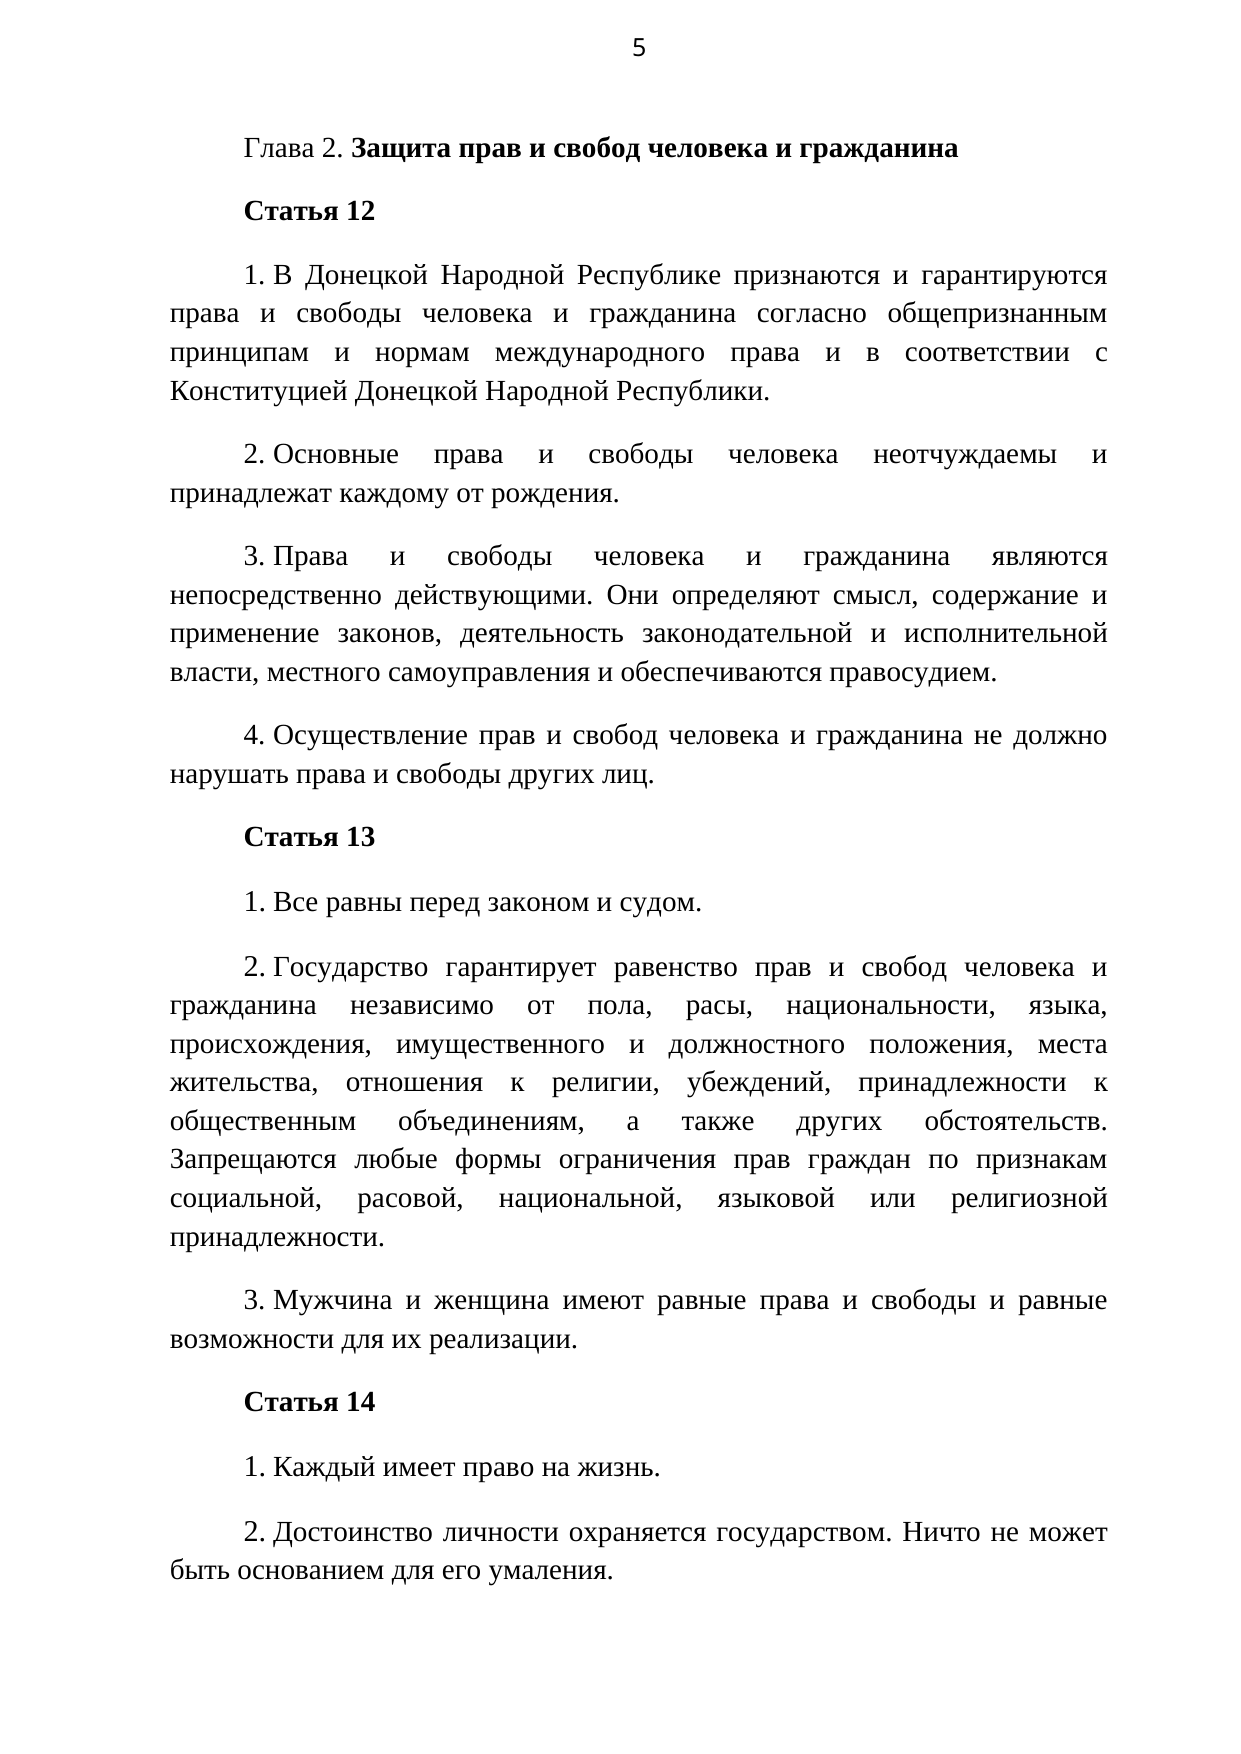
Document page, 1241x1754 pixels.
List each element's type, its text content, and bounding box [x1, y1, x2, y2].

list Осуществление прав и свобод человека и гражданина не должно нарушать права и свободы других лиц. [169, 717, 1108, 789]
text Статья 14 [169, 1384, 1108, 1418]
text Статья 12 [169, 193, 1108, 227]
list Достоинство личности охраняется государством. Ничто не может быть основанием для его умаления. [169, 1513, 1108, 1586]
list В Донецкой Народной Республике признаются и гарантируются права и свободы человека и гражданина согласно общепризнанным принципам и нормам международного права и в соответствии с Конституцией Донецкой Народной Республики. [169, 257, 1108, 406]
text 3. Мужчина и женщина имеют равные права и свободы и равные возможности для их реализации. [169, 1282, 1108, 1354]
list Основные права и свободы человека неотчуждаемы и принадлежат каждому от рождения. [169, 436, 1108, 508]
text Глава 2. Защита прав и свобод человека и гражданина [169, 130, 1108, 163]
text Статья 13 [169, 819, 1108, 853]
list Каждый имеет право на жизнь. [169, 1448, 1108, 1483]
list Права и свободы человека и гражданина являются непосредственно действующими. Они определяют смысл, содержание и применение законов, деятельность законодательной и исполнительной власти, местного самоуправления и обеспечиваются правосудием. [169, 538, 1108, 687]
list Все равны перед законом и судом. [169, 883, 1108, 918]
list Государство гарантирует равенство прав и свобод человека и гражданина независимо от пола, расы, национальности, языка, происхождения, имущественного и должностного положения, места жительства, отношения к религии, убеждений, принадлежности к общественным объединениям, а также других обстоятельств. Запрещаются любые формы ограничения прав граждан по признакам социальной, расовой, национальной, языковой или религиозной принадлежности. [169, 948, 1108, 1252]
